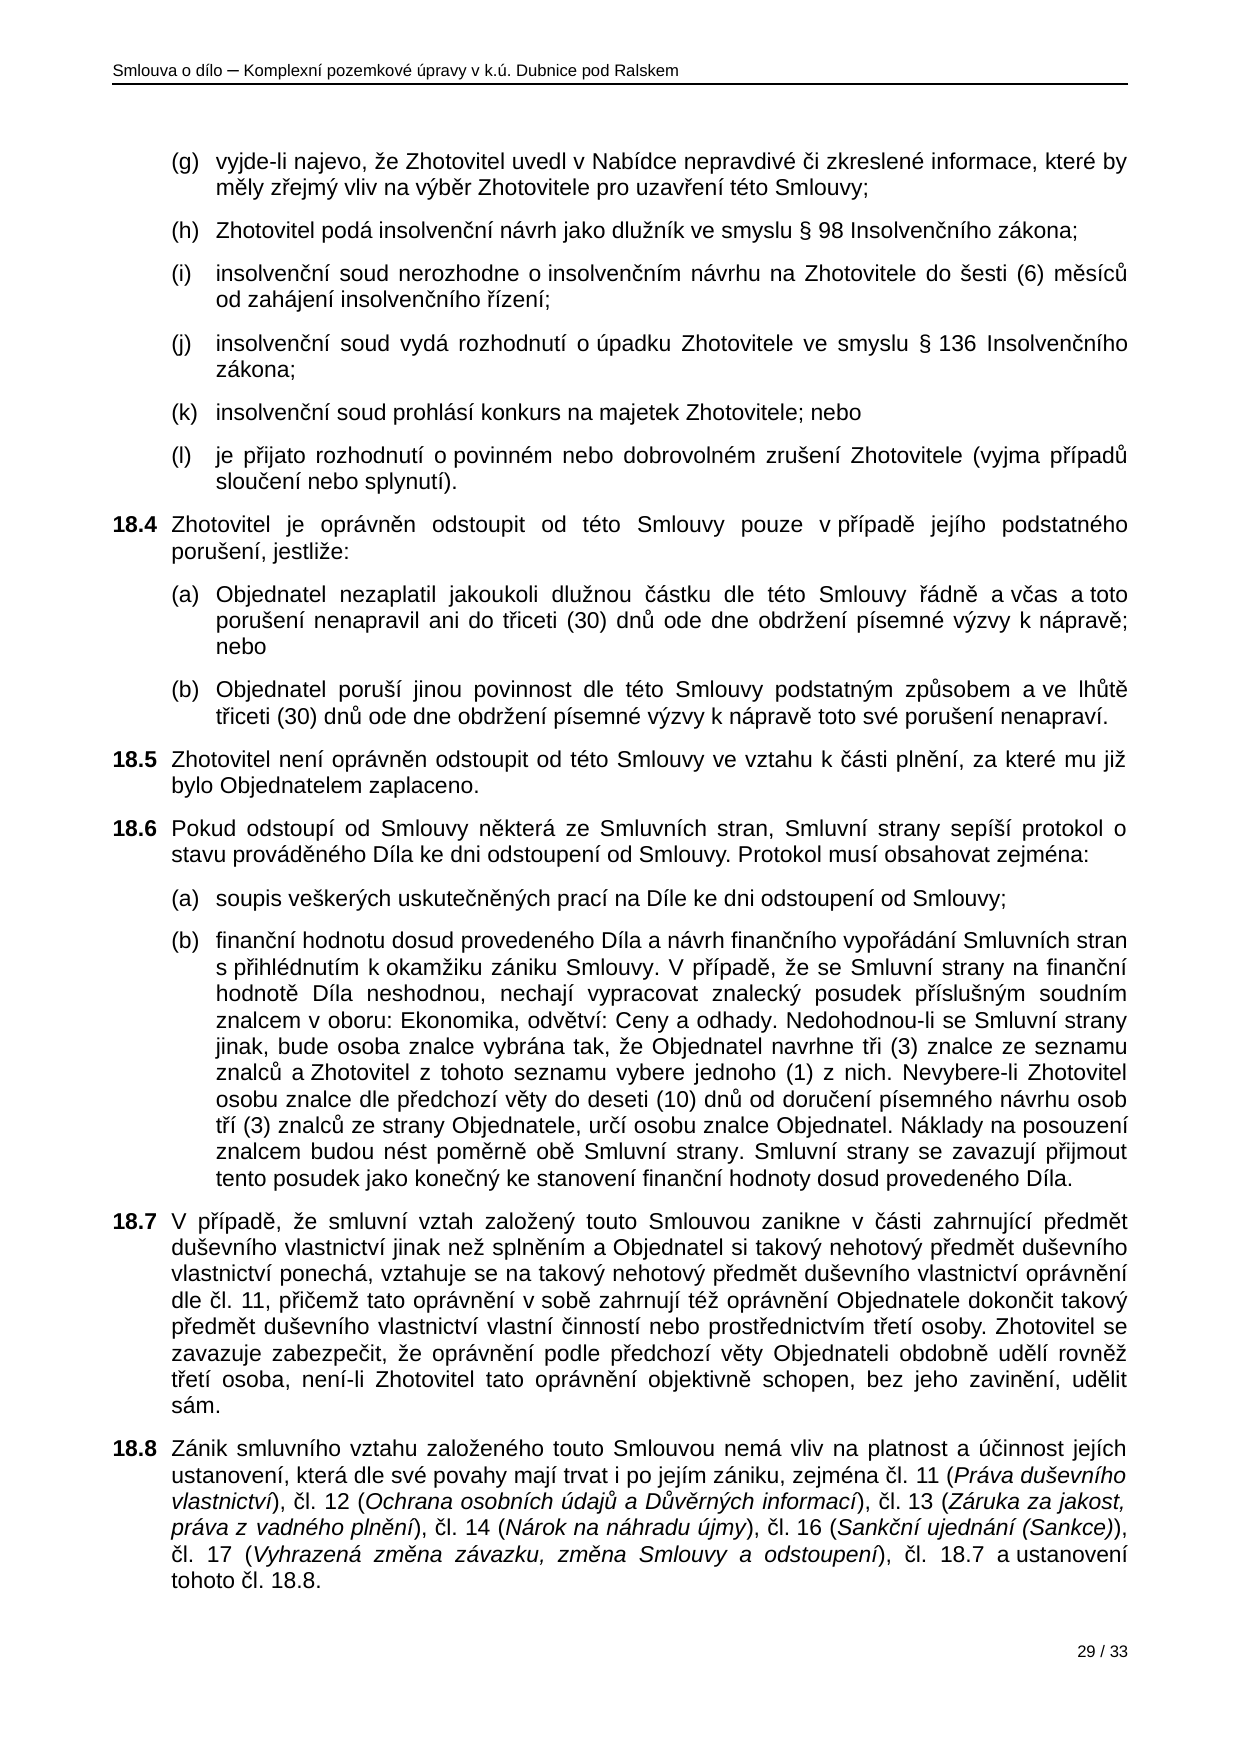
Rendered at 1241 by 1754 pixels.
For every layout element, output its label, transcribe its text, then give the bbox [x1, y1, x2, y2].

list soupis veškerých uskutečněných prací na Díle ke dni odstoupení od Smlouvy; [171, 884, 1128, 911]
text Zhotovitel není oprávněn odstoupit od této Smlouvy ve vztahu k části plnění, za které mu již bylo Objednatelem zaplaceno. [112, 746, 1128, 798]
text insolvenční soud nerozhodne o insolvenčním návrhu na Zhotovitele do šesti (6) měsíců od zahájení insolvenčního řízení; [171, 260, 1128, 313]
text insolvenční soud prohlásí konkurs na majetek Zhotovitele; nebo [171, 399, 1128, 425]
list Objednatel nezaplatil jakoukoli dlužnou částku dle této Smlouvy řádně a včas a toto porušení nenapravil ani do třiceti (30) dnů ode dne obdržení písemné výzvy k nápravě; nebo [171, 581, 1128, 660]
text V případě, že smluvní vztah založený touto Smlouvou zanikne v části zahrnující předmět duševního vlastnictví jinak než splněním a Objednatel si takový nehotový předmět duševního vlastnictví ponechá, vztahuje se na takový nehotový předmět duševního vlastnictví oprávnění dle čl. 11, přičemž tato oprávnění v sobě zahrnují též oprávnění Objednatele dokončit takový předmět duševního vlastnictví vlastní činností nebo prostřednictvím třetí osoby. Zhotovitel se zavazuje zabezpečit, že oprávnění podle předchozí věty Objednateli obdobně udělí rovněž třetí osoba, není-li Zhotovitel tato oprávnění objektivně schopen, bez jeho zavinění, udělit sám. [112, 1208, 1128, 1418]
text vyjde-li najevo, že Zhotovitel uvedl v Nabídce nepravdivé či zkreslené informace, které by měly zřejmý vliv na výběr Zhotovitele pro uzavření této Smlouvy; [171, 148, 1128, 200]
text Pokud odstoupí od Smlouvy některá ze Smluvních stran, Smluvní strany sepíší protokol o stavu prováděného Díla ke dni odstoupení od Smlouvy. Protokol musí obsahovat zejména: [112, 815, 1128, 868]
text Zhotovitel podá insolvenční návrh jako dlužník ve smyslu § 98 Insolvenčního zákona; [171, 217, 1128, 243]
text Objednatel poruší jinou povinnost dle této Smlouvy podstatným způsobem a ve lhůtě třiceti (30) dnů ode dne obdržení písemné výzvy k nápravě toto své porušení nenapraví. [171, 676, 1128, 729]
text Zánik smluvního vztahu založeného touto Smlouvou nemá vliv na platnost a účinnost jejích ustanovení, která dle své povahy mají trvat i po jejím zániku, zejména čl. 11 (Práva duševního vlastnictví), čl. 12 (Ochrana osobních údajů a Důvěrných informací), čl. 13 (Záruka za jakost, práva z vadného plnění), čl. 14 (Nárok na náhradu újmy), čl. 16 (Sankční ujednání (Sankce)), čl. 17 (Vyhrazená změna závazku, změna Smlouvy a odstoupení), čl. 18.7 a ustanovení tohoto čl. 18.8. [112, 1435, 1128, 1593]
text insolvenční soud vydá rozhodnutí o úpadku Zhotovitele ve smyslu § 136 Insolvenčního zákona; [171, 329, 1128, 382]
text je přijato rozhodnutí o povinném nebo dobrovolném zrušení Zhotovitele (vyjma případů sloučení nebo splynutí). [171, 442, 1128, 494]
text Zhotovitel je oprávněn odstoupit od této Smlouvy pouze v případě jejího podstatného porušení, jestliže: [112, 511, 1128, 564]
list finanční hodnotu dosud provedeného Díla a návrh finančního vypořádání Smluvních stran s přihlédnutím k okamžiku zániku Smlouvy. V případě, že se Smluvní strany na finanční hodnotě Díla neshodnou, nechají vypracovat znalecký posudek příslušným soudním znalcem v oboru: Ekonomika, odvětví: Ceny a odhady. Nedohodnou-li se Smluvní strany jinak, bude osoba znalce vybrána tak, že Objednatel navrhne tři (3) znalce ze seznamu znalců a Zhotovitel z tohoto seznamu vybere jednoho (1) z nich. Nevybere-li Zhotovitel osobu znalce dle předchozí věty do deseti (10) dnů od doručení písemného návrhu osob tří (3) znalců ze strany Objednatele, určí osobu znalce Objednatel. Náklady na posouzení znalcem budou nést poměrně obě Smluvní strany. Smluvní strany se zavazují přijmout tento posudek jako konečný ke stanovení finanční hodnoty dosud provedeného Díla. [171, 927, 1128, 1191]
